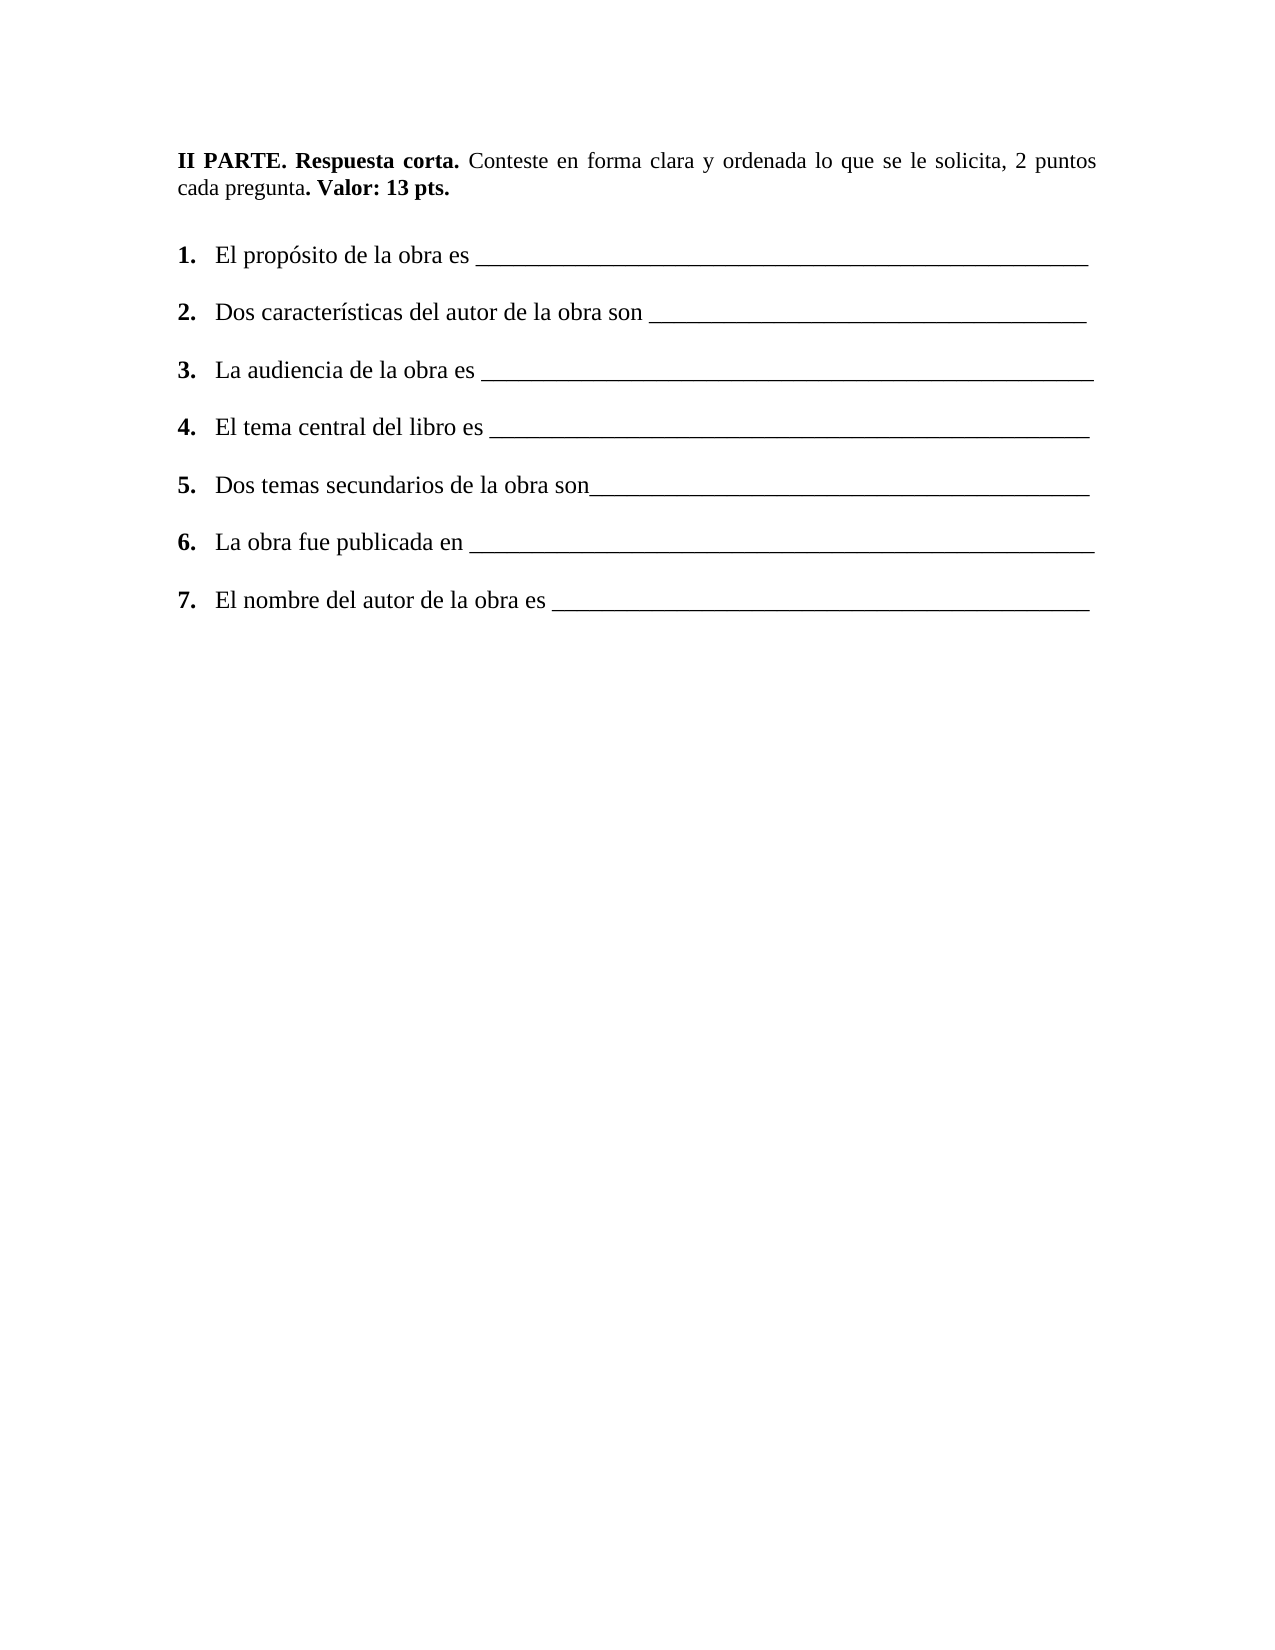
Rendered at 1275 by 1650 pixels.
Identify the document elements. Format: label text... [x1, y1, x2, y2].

list El nombre del autor de la obra es ___________________________________________ [177, 585, 1098, 613]
list El tema central del libro es ________________________________________________ [177, 412, 1098, 441]
list El propósito de la obra es _________________________________________________ [177, 240, 1098, 268]
text II PARTE. Respuesta corta. Conteste en forma clara y ordenada lo que se le solicita, 2 puntos cada pregunta. Valor: 13 pts. [177, 148, 1098, 200]
list La audiencia de la obra es _________________________________________________ [177, 355, 1098, 383]
list La obra fue publicada en __________________________________________________ [177, 527, 1098, 556]
list Dos características del autor de la obra son ___________________________________ [177, 297, 1098, 326]
list Dos temas secundarios de la obra son________________________________________ [177, 470, 1098, 498]
